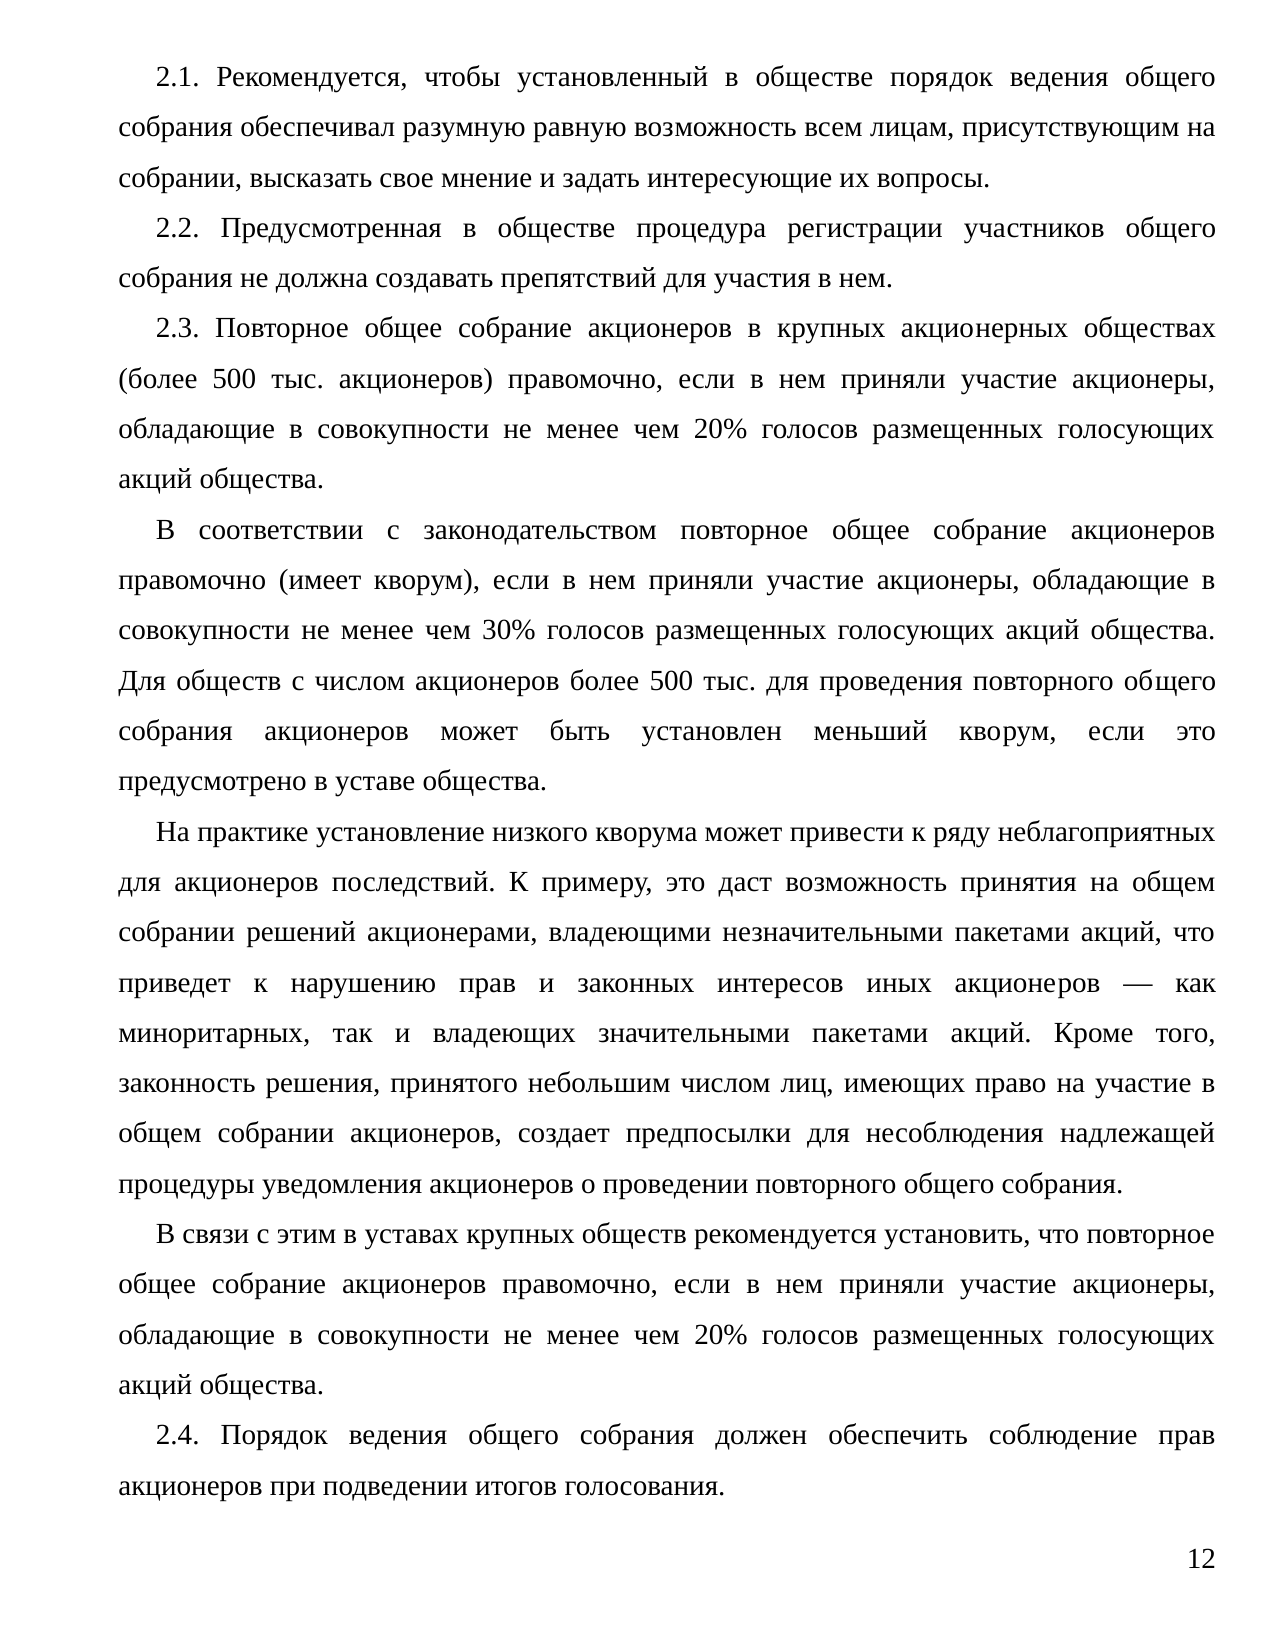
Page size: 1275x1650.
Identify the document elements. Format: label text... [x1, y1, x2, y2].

text 2.4. Порядок ведения общего собрания должен обеспечить соблюдение прав акционеров при подведении итогов голосования. [118, 1417, 1216, 1501]
text В соответствии с законодательством повторное общее собрание акционеров правомочно (имеет кворум), если в нем приняли участие акционеры, обладающие в совокупности не менее чем 30% голосов размещенных голосующих акций общества. Для обществ с числом акционеров более 500 тыс. для проведения повторного общего собрания акционеров может быть установлен меньший кворум, если это предусмотрено в уставе общества. [118, 512, 1216, 797]
text 2.1. Рекомендуется, чтобы установленный в обществе порядок ведения общего собрания обеспечивал разумную равную возможность всем лицам, присутствующим на собрании, высказать свое мнение и задать интересующие их вопросы. [118, 59, 1216, 193]
text 2.2. Предусмотренная в обществе процедура регистрации участников общего собрания не должна создавать препятствий для участия в нем. [118, 210, 1216, 294]
text В связи с этим в уставах крупных обществ рекомендуется установить, что повторное общее собрание акционеров правомочно, если в нем приняли участие акционеры, обладающие в совокупности не менее чем 20% голосов размещенных голосующих акций общества. [118, 1216, 1216, 1401]
text 2.3. Повторное общее собрание акционеров в крупных акционерных обществах (более 500 тыс. акционеров) правомочно, если в нем приняли участие акционеры, обладающие в совокупности не менее чем 20% голосов размещенных голосующих акций общества. [118, 311, 1216, 495]
text На практике установление низкого кворума может привести к ряду неблагоприятных для акционеров последствий. К примеру, это даст возможность принятия на общем собрании решений акционерами, владеющими незначительными пакетами акций, что приведет к нарушению прав и законных интересов иных акционеров — как миноритарных, так и владеющих значительными пакетами акций. Кроме того, законность решения, принятого небольшим числом лиц, имеющих право на участие в общем собрании акционеров, создает предпосылки для несоблюдения надлежащей процедуры уведомления акционеров о проведении повторного общего собрания. [118, 814, 1216, 1199]
